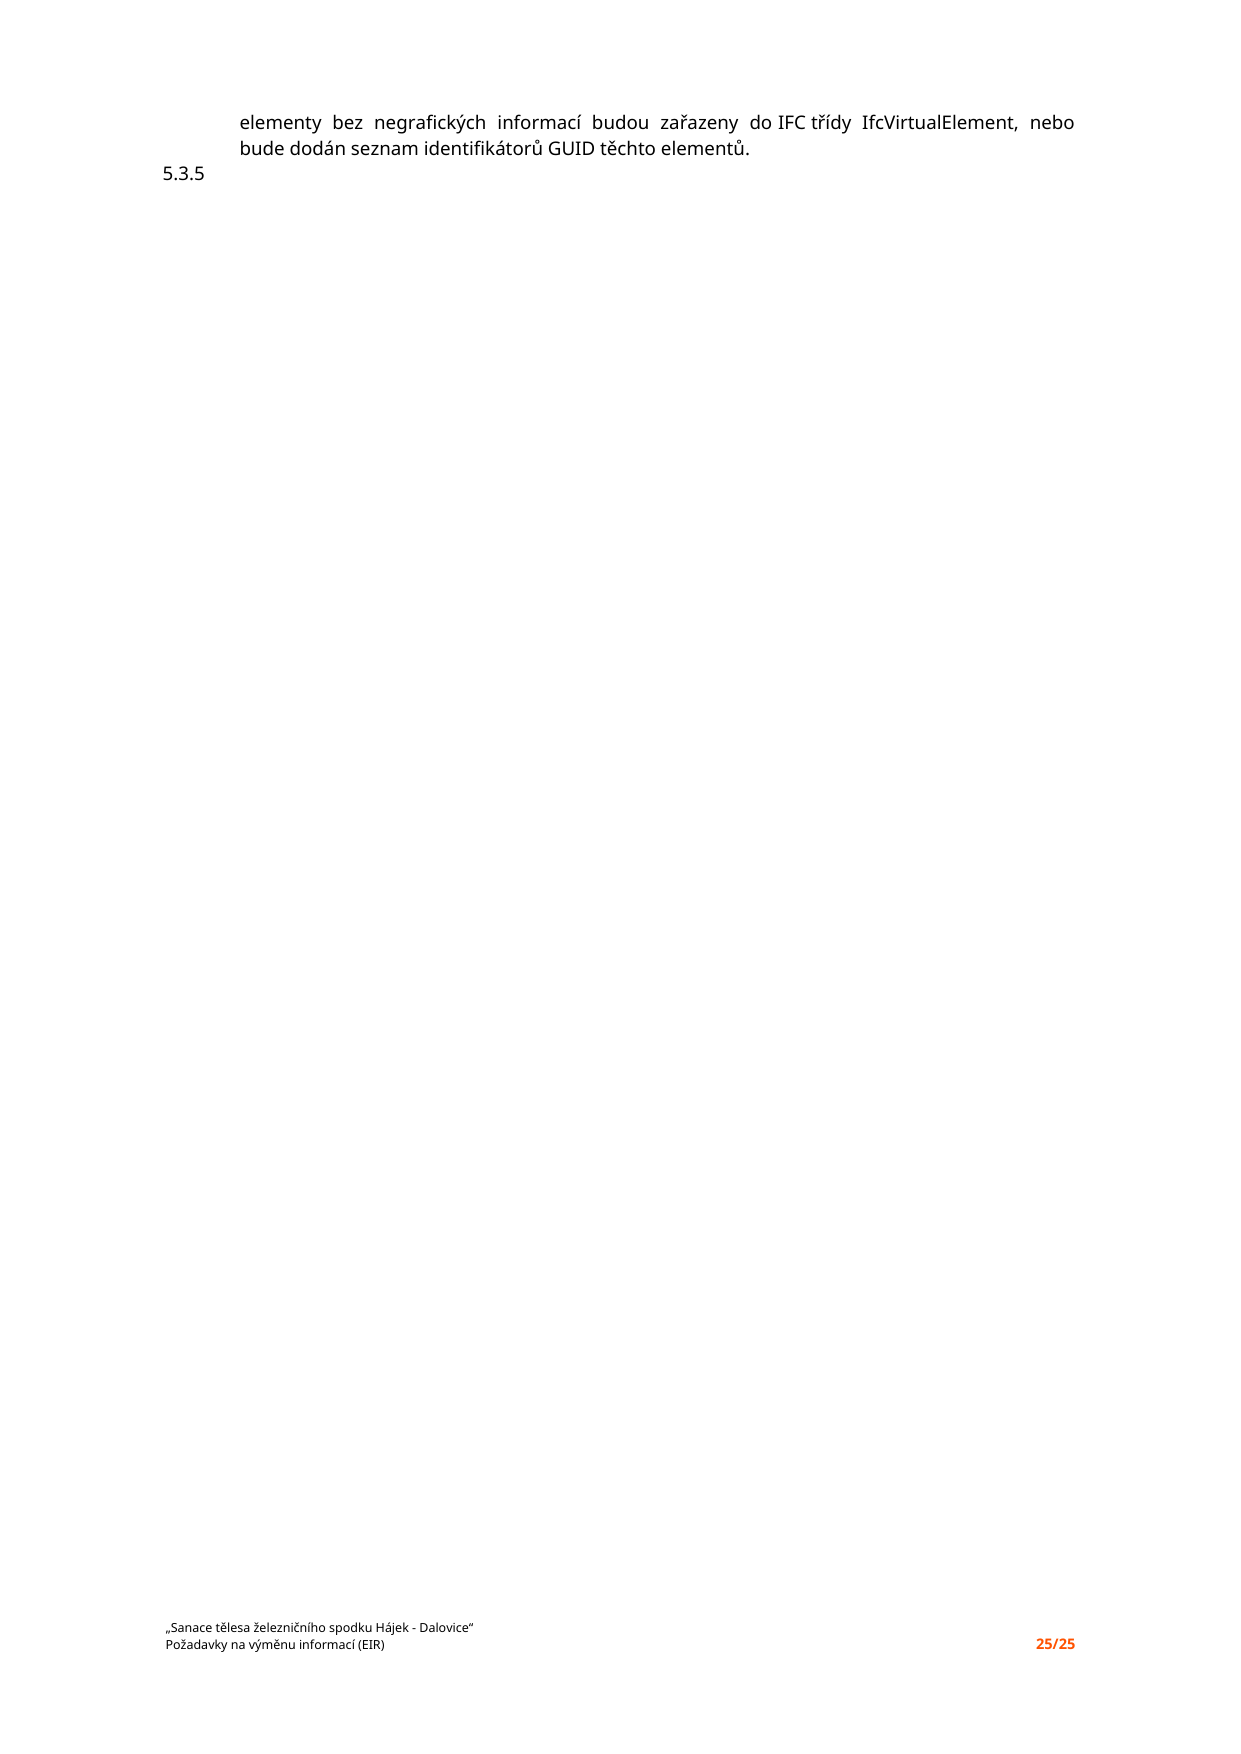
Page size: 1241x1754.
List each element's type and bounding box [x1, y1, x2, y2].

text [162, 109, 1075, 160]
